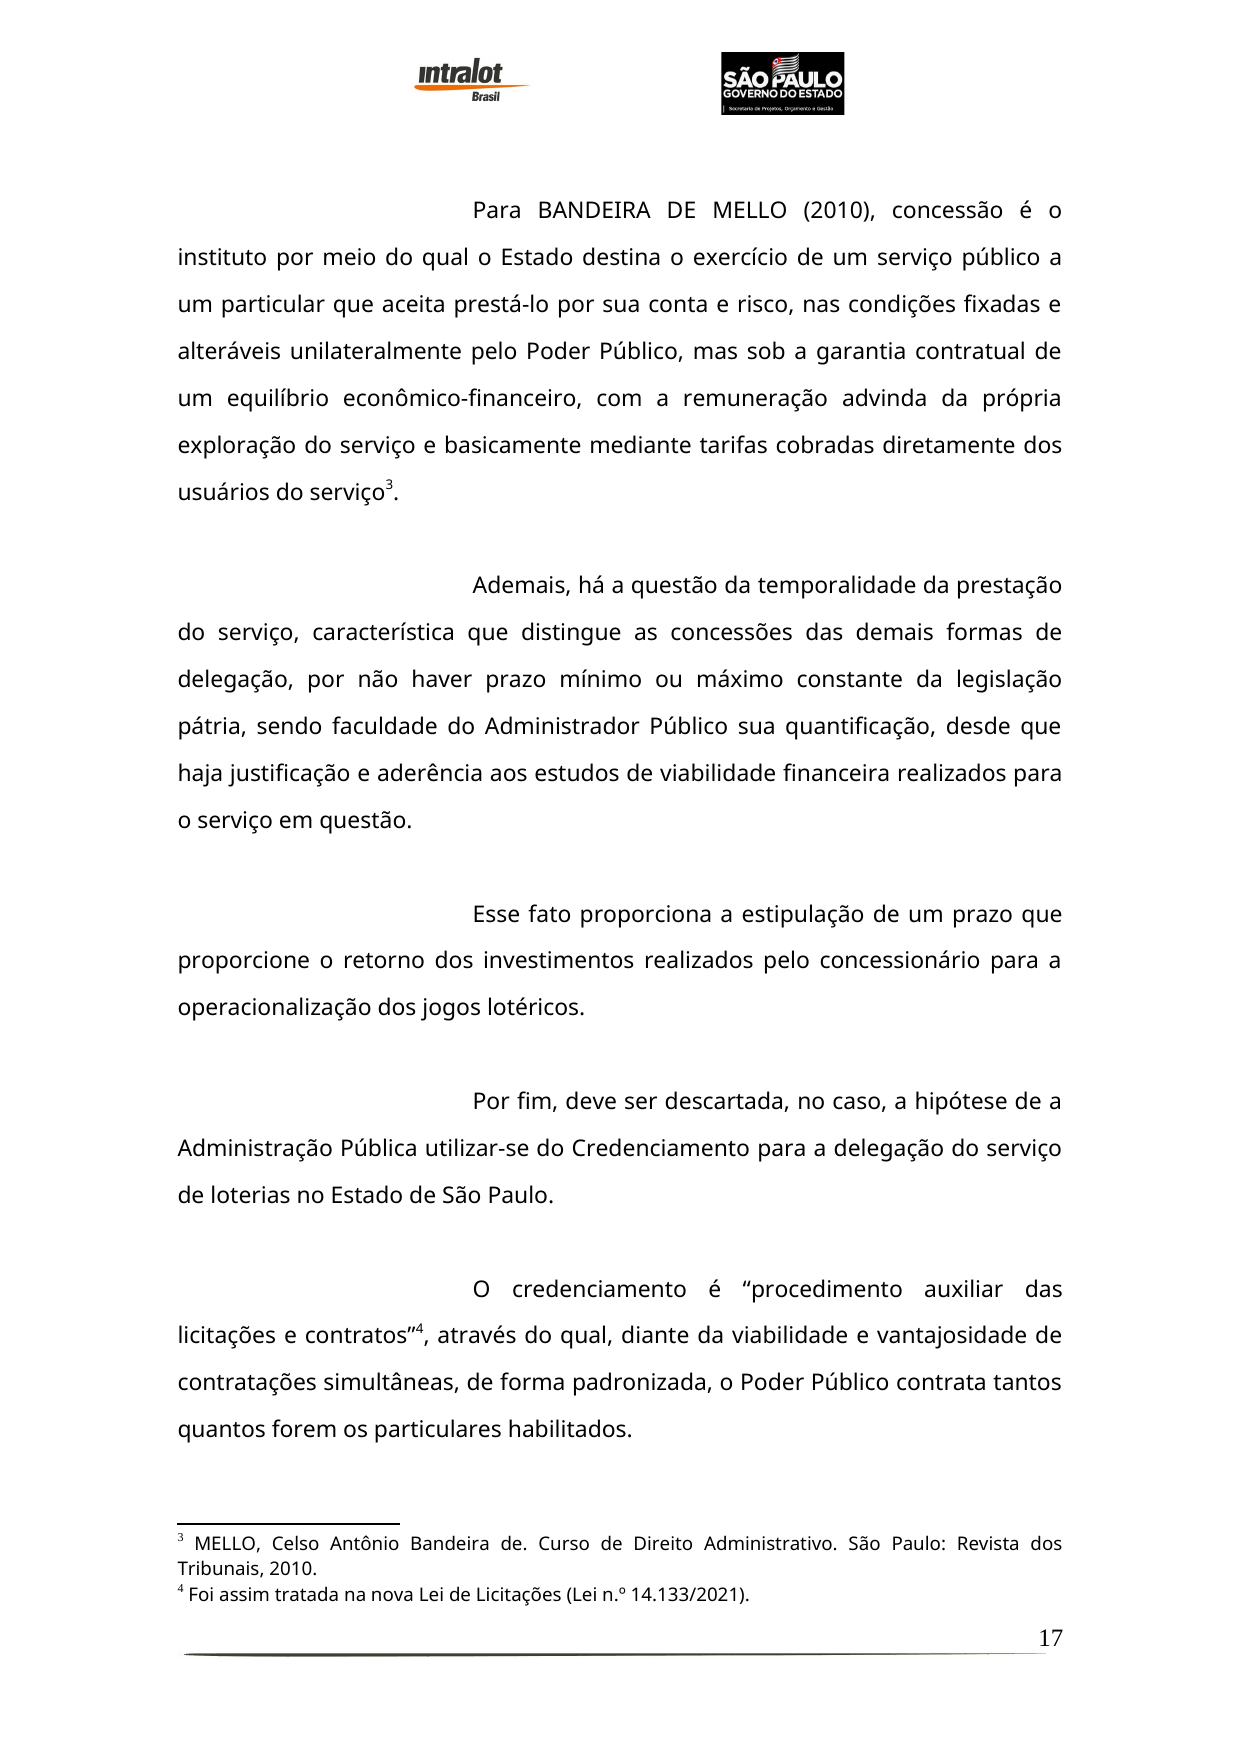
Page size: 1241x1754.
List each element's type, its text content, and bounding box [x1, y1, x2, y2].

text Por fim, deve ser descartada, no caso, a hipótese de a Administração Pública utilizar-se do Credenciamento para a delegação do serviço de loterias no Estado de São Paulo. [177, 1085, 1063, 1210]
text O credenciamento é “procedimento auxiliar das licitações e contratos”, através do qual, diante da viabilidade e vantajosidade de contratações simultâneas, de forma padronizada, o Poder Público contrata tantos quantos forem os particulares habilitados. [177, 1273, 1063, 1444]
picture [408, 47, 534, 115]
text Para BANDEIRA DE MELLO (2010), concessão é o instituto por meio do qual o Estado destina o exercício de um serviço público a um particular que aceita prestá-lo por sua conta e risco, nas condições fixadas e alteráveis unilateralmente pelo Poder Público, mas sob a garantia contratual de um equilíbrio econômico-financeiro, com a remuneração advinda da própria exploração do serviço e basicamente mediante tarifas cobradas diretamente dos usuários do serviço. [177, 194, 1063, 507]
text Esse fato proporciona a estipulação de um prazo que proporcione o retorno dos investimentos realizados pelo concessionário para a operacionalização dos jogos lotéricos. [177, 898, 1063, 1023]
picture [177, 1651, 1046, 1658]
text Ademais, há a questão da temporalidade da prestação do serviço, característica que distingue as concessões das demais formas de delegação, por não haver prazo mínimo ou máximo constante da legislação pátria, sendo faculdade do Administrador Público sua quantificação, desde que haja justificação e aderência aos estudos de viabilidade financeira realizados para o serviço em questão. [177, 569, 1063, 835]
picture [721, 52, 845, 115]
